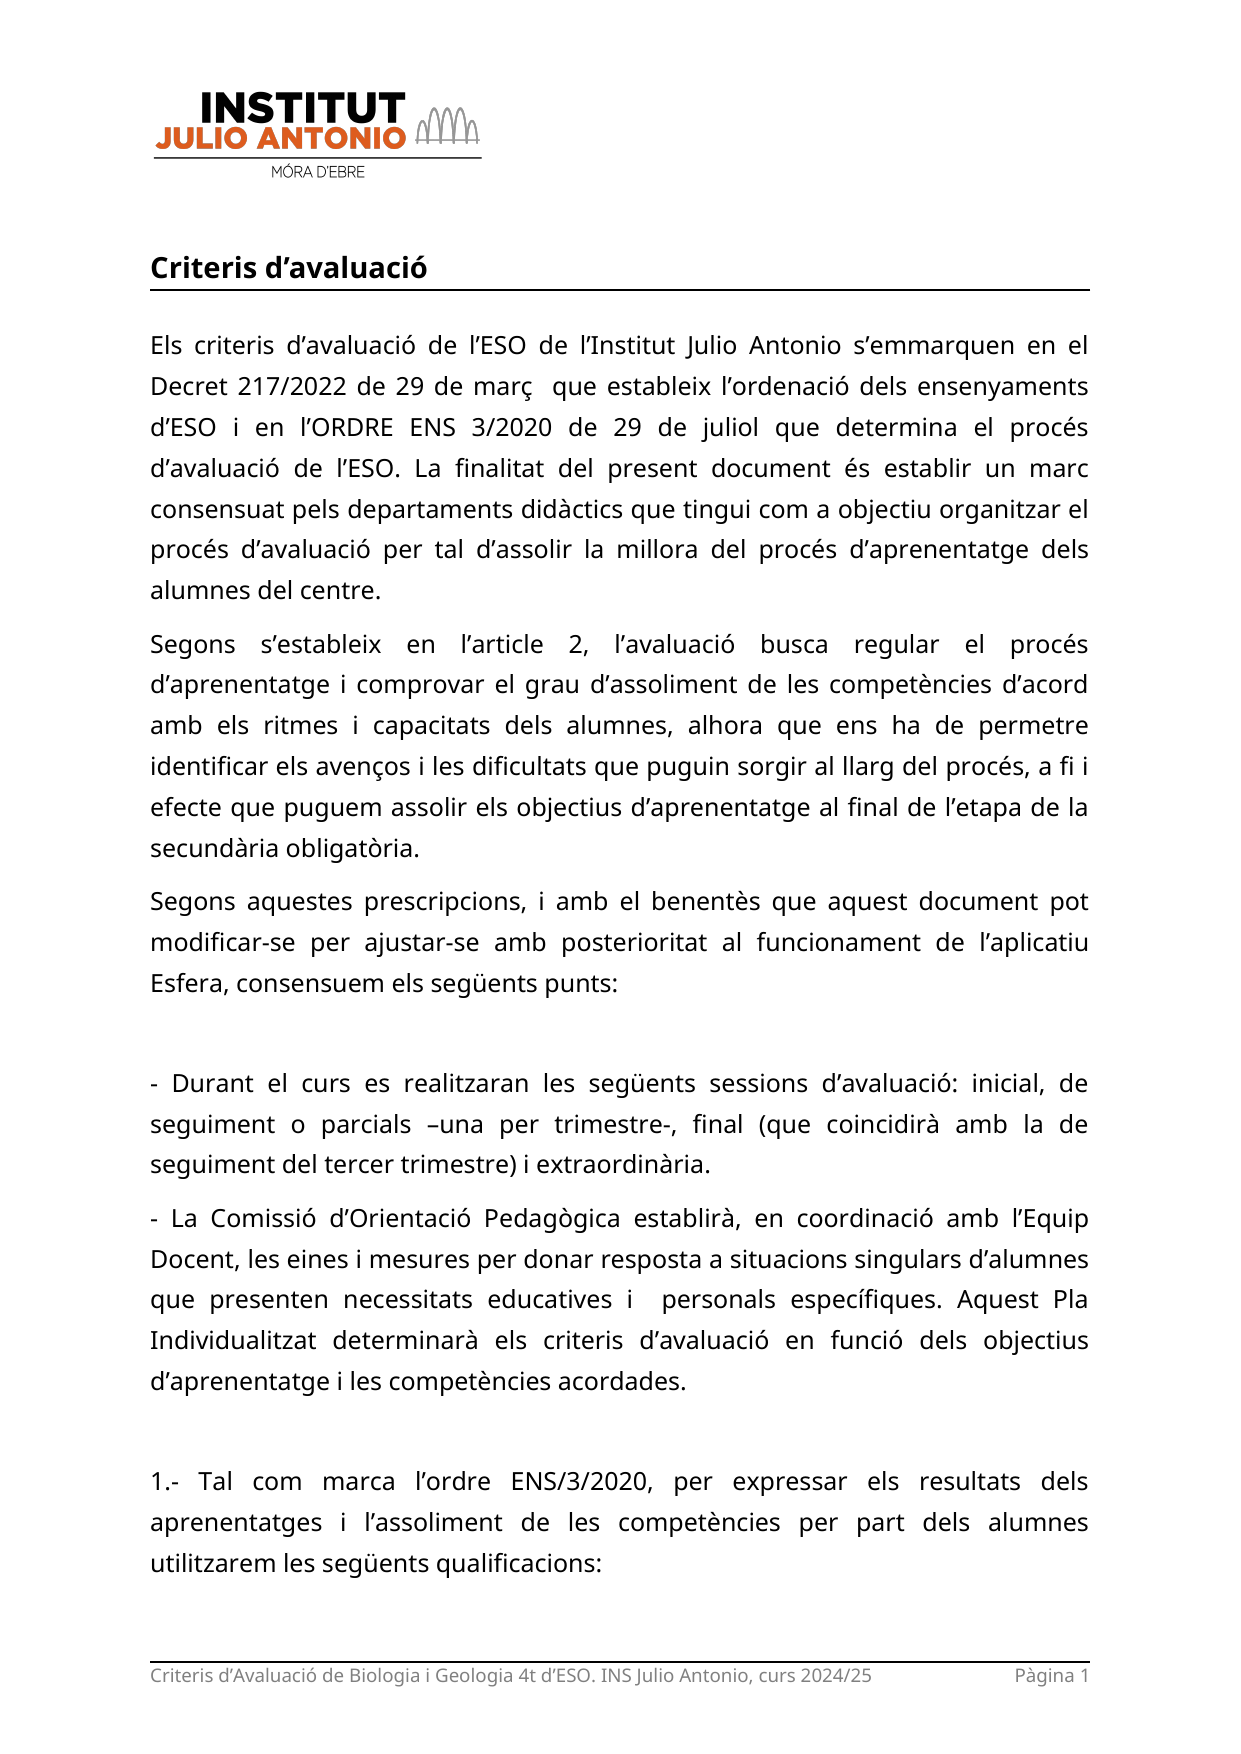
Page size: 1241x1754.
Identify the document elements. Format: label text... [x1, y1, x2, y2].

picture [150, 88, 486, 180]
text Segons aquestes prescripcions, i amb el benentès que aquest document pot modificar-se per ajustar-se amb posterioritat al funcionament de l’aplicatiu Esfera, consensuem els següents punts: [150, 884, 1090, 999]
subtitle Criteris d’avaluació [150, 248, 1090, 289]
text - La Comissió d’Orientació Pedagògica establirà, en coordinació amb l’Equip Docent, les eines i mesures per donar resposta a situacions singulars d’alumnes que presenten necessitats educatives i personals específiques. Aquest Pla Individualitzat determinarà els criteris d’avaluació en funció dels objectius d’aprenentatge i les competències acordades. [150, 1200, 1090, 1398]
text 1.- Tal com marca l’ordre ENS/3/2020, per expressar els resultats dels aprenentatges i l’assoliment de les competències per part dels alumnes utilitzarem les següents qualificacions: [150, 1464, 1090, 1579]
text - Durant el curs es realitzaran les següents sessions d’avaluació: inicial, de seguiment o parcials –una per trimestre-, final (que coincidirà amb la de seguiment del tercer trimestre) i extraordinària. [150, 1065, 1090, 1181]
text Els criteris d’avaluació de l’ESO de l’Institut Julio Antonio s’emmarquen en el Decret 217/2022 de 29 de març que estableix l’ordenació dels ensenyaments d’ESO i en l’ORDRE ENS 3/2020 de 29 de juliol que determina el procés d’avaluació de l’ESO. La finalitat del present document és establir un marc consensuat pels departaments didàctics que tingui com a objectiu organitzar el procés d’avaluació per tal d’assolir la millora del procés d’aprenentatge dels alumnes del centre. [150, 328, 1090, 607]
text Segons s’estableix en l’article 2, l’avaluació busca regular el procés d’aprenentatge i comprovar el grau d’assoliment de les competències d’acord amb els ritmes i capacitats dels alumnes, alhora que ens ha de permetre identificar els avenços i les dificultats que puguin sorgir al llarg del procés, a fi i efecte que puguem assolir els objectius d’aprenentatge al final de l’etapa de la secundària obligatòria. [150, 626, 1090, 864]
